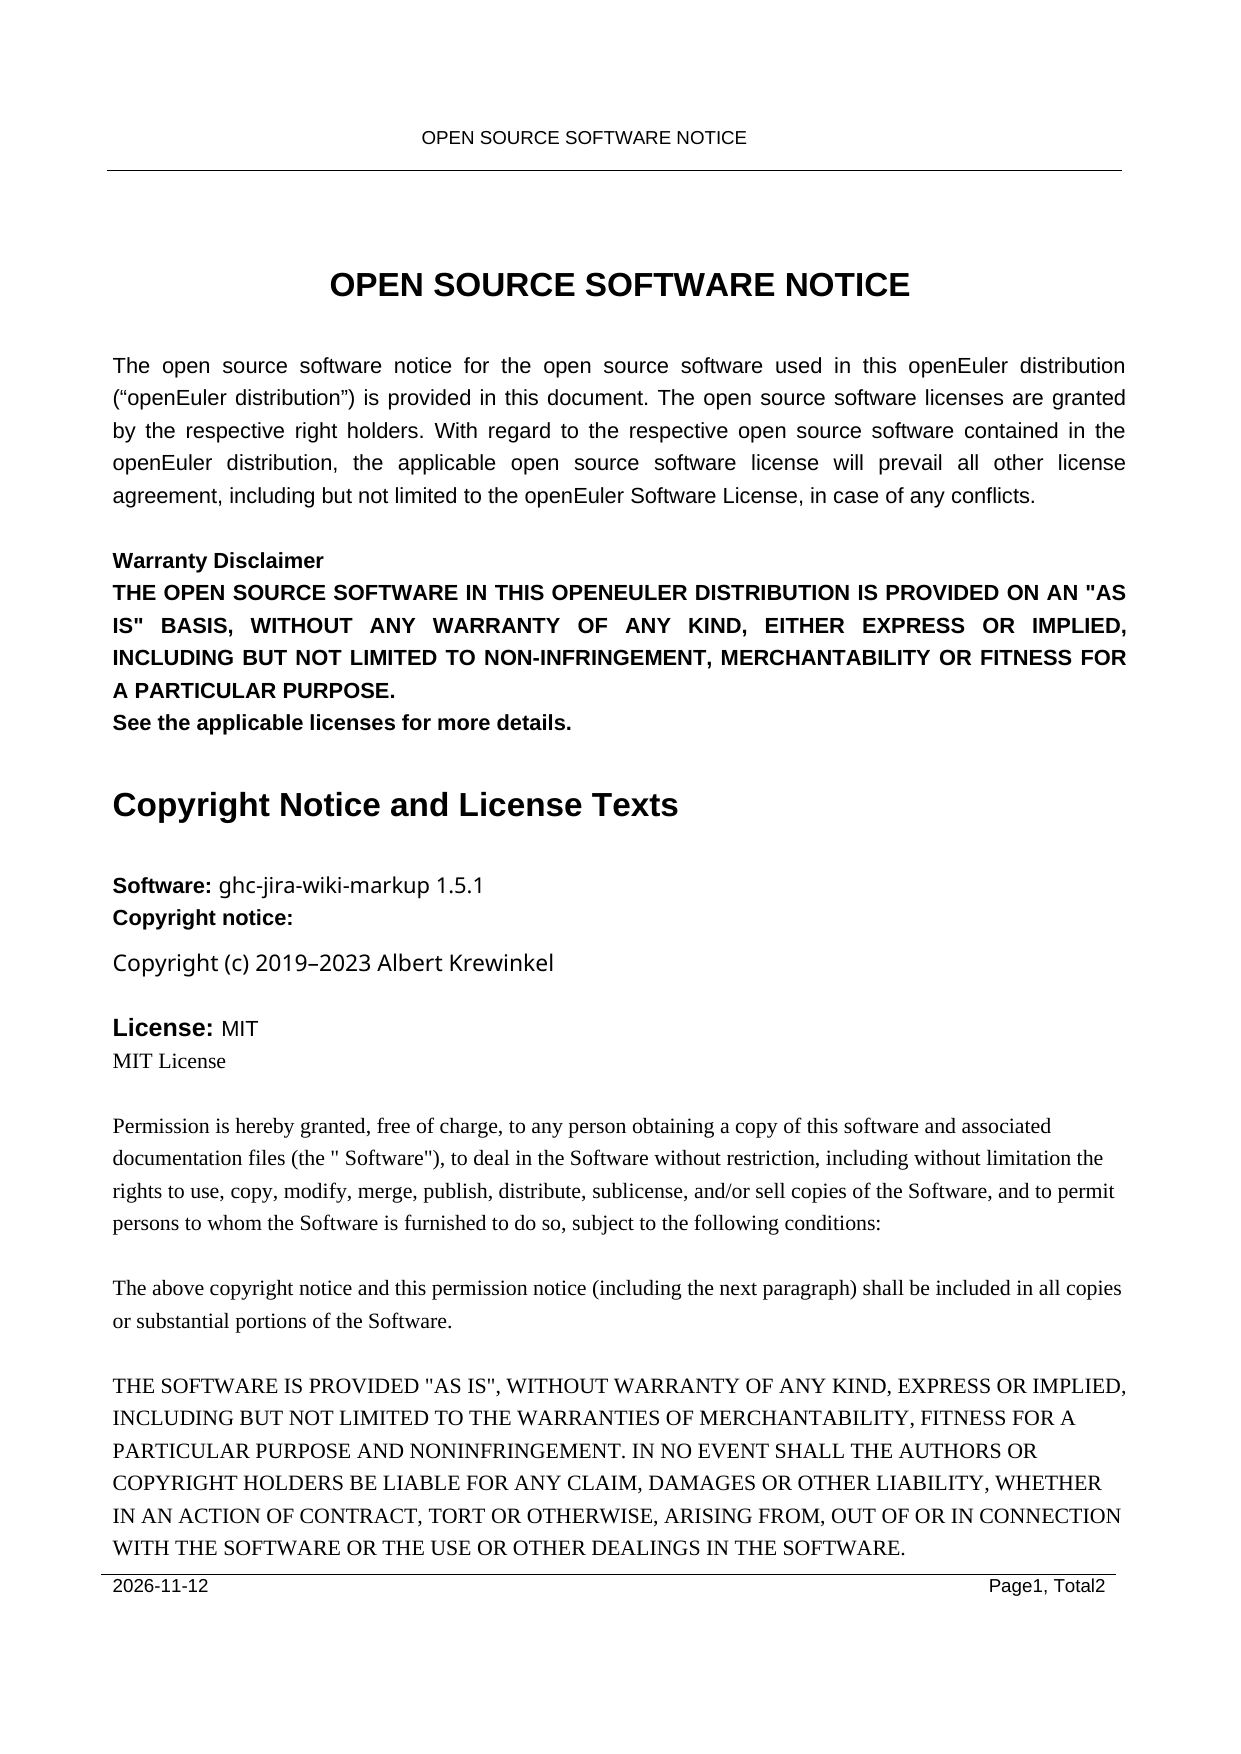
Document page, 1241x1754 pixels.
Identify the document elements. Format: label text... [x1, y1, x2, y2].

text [112, 1044, 1128, 1564]
text Copyright Notice and License Texts [112, 771, 1128, 836]
text THE OPEN SOURCE SOFTWARE IN THIS OPENEULER DISTRIBUTION IS PROVIDED ON AN "AS IS" BASIS, WITHOUT ANY WARRANTY OF ANY KIND, EITHER EXPRESS OR IMPLIED, INCLUDING BUT NOT LIMITED TO NON-INFRINGEMENT, MERCHANTABILITY OR FITNESS FOR A PARTICULAR PURPOSE. See the applicable licenses for more details. [112, 576, 1128, 739]
title Software: ghc-jira-wiki-markup 1.5.1 [112, 869, 1128, 901]
text Copyright (c) 2019–2023 Albert Krewinkel [112, 947, 1128, 1012]
text The open source software notice for the open source software used in this openEuler distribution (“openEuler distribution”) is provided in this document. The open source software licenses are granted by the respective right holders. With regard to the respective open source software contained in the openEuler distribution, the applicable open source software license will prevail all other license agreement, including but not limited to the openEuler Software License, in case of any conflicts. [112, 349, 1128, 511]
text Warranty Disclaimer [112, 544, 1128, 576]
text OPEN SOURCE SOFTWARE NOTICE [112, 251, 1128, 316]
text License: MIT [112, 1012, 1128, 1044]
text Copyright notice: [112, 901, 1128, 934]
